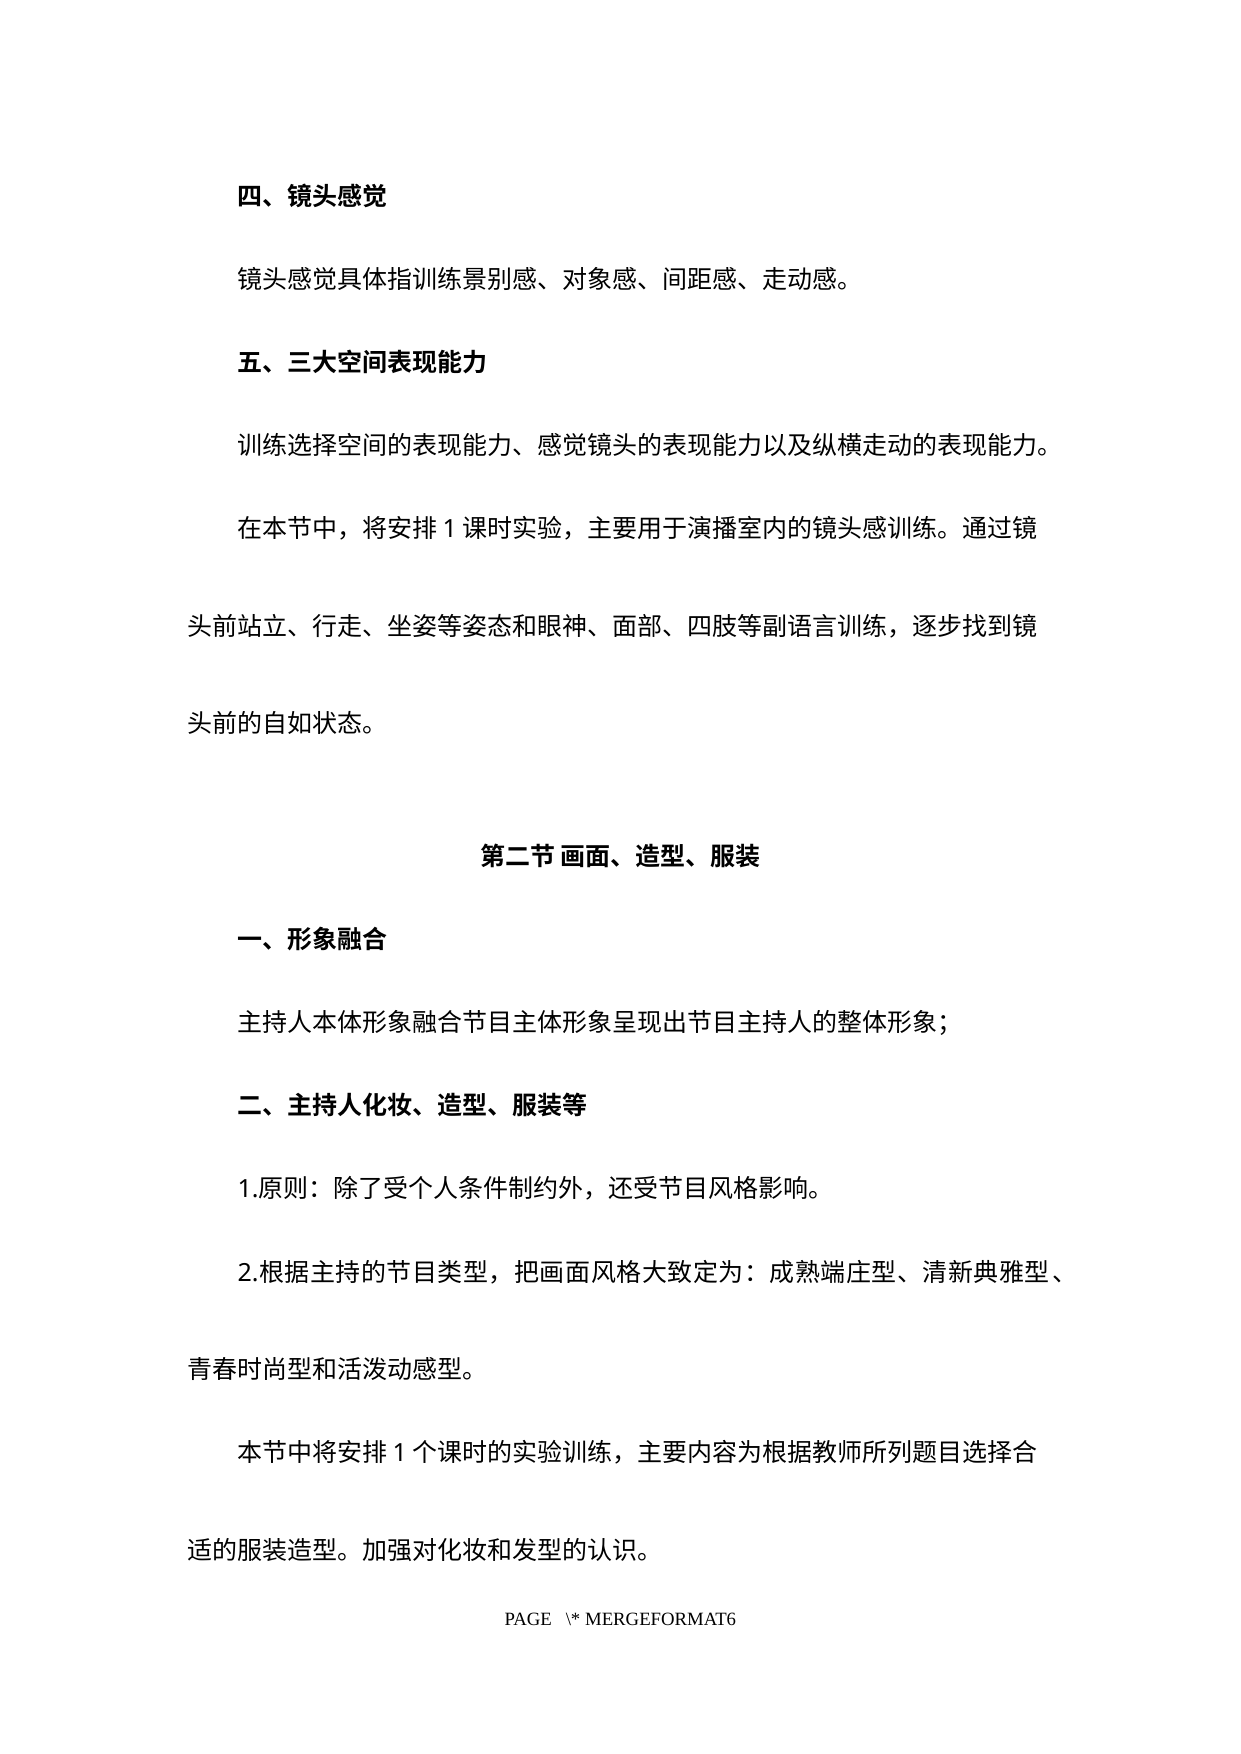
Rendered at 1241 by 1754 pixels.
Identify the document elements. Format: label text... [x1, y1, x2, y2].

text 2.根据主持的节目类型，把画面风格大致定为：成熟端庄型、清新典雅型、青春时尚型和活泼动感型。 [187, 1238, 1053, 1400]
text 二、主持人化妆、造型、服装等 [187, 1071, 1053, 1136]
text 主持人本体形象融合节目主体形象呈现出节目主持人的整体形象； [187, 988, 1053, 1053]
text 本节中将安排1个课时的实验训练，主要内容为根据教师所列题目选择合适的服装造型。加强对化妆和发型的认识。 [187, 1418, 1053, 1581]
text 四、镜头感觉 [187, 162, 1053, 227]
text 1.原则：除了受个人条件制约外，还受节目风格影响。 [187, 1154, 1053, 1219]
text 第二节 画面、造型、服装 [187, 822, 1053, 887]
text 镜头感觉具体指训练景别感、对象感、间距感、走动感。 [187, 245, 1053, 310]
text 在本节中，将安排1课时实验，主要用于演播室内的镜头感训练。通过镜头前站立、行走、坐姿等姿态和眼神、面部、四肢等副语言训练，逐步找到镜头前的自如状态。 [187, 494, 1053, 754]
text 五、三大空间表现能力 [187, 328, 1053, 393]
text 一、形象融合 [187, 905, 1053, 970]
text 训练选择空间的表现能力、感觉镜头的表现能力以及纵横走动的表现能力。 [187, 411, 1053, 476]
